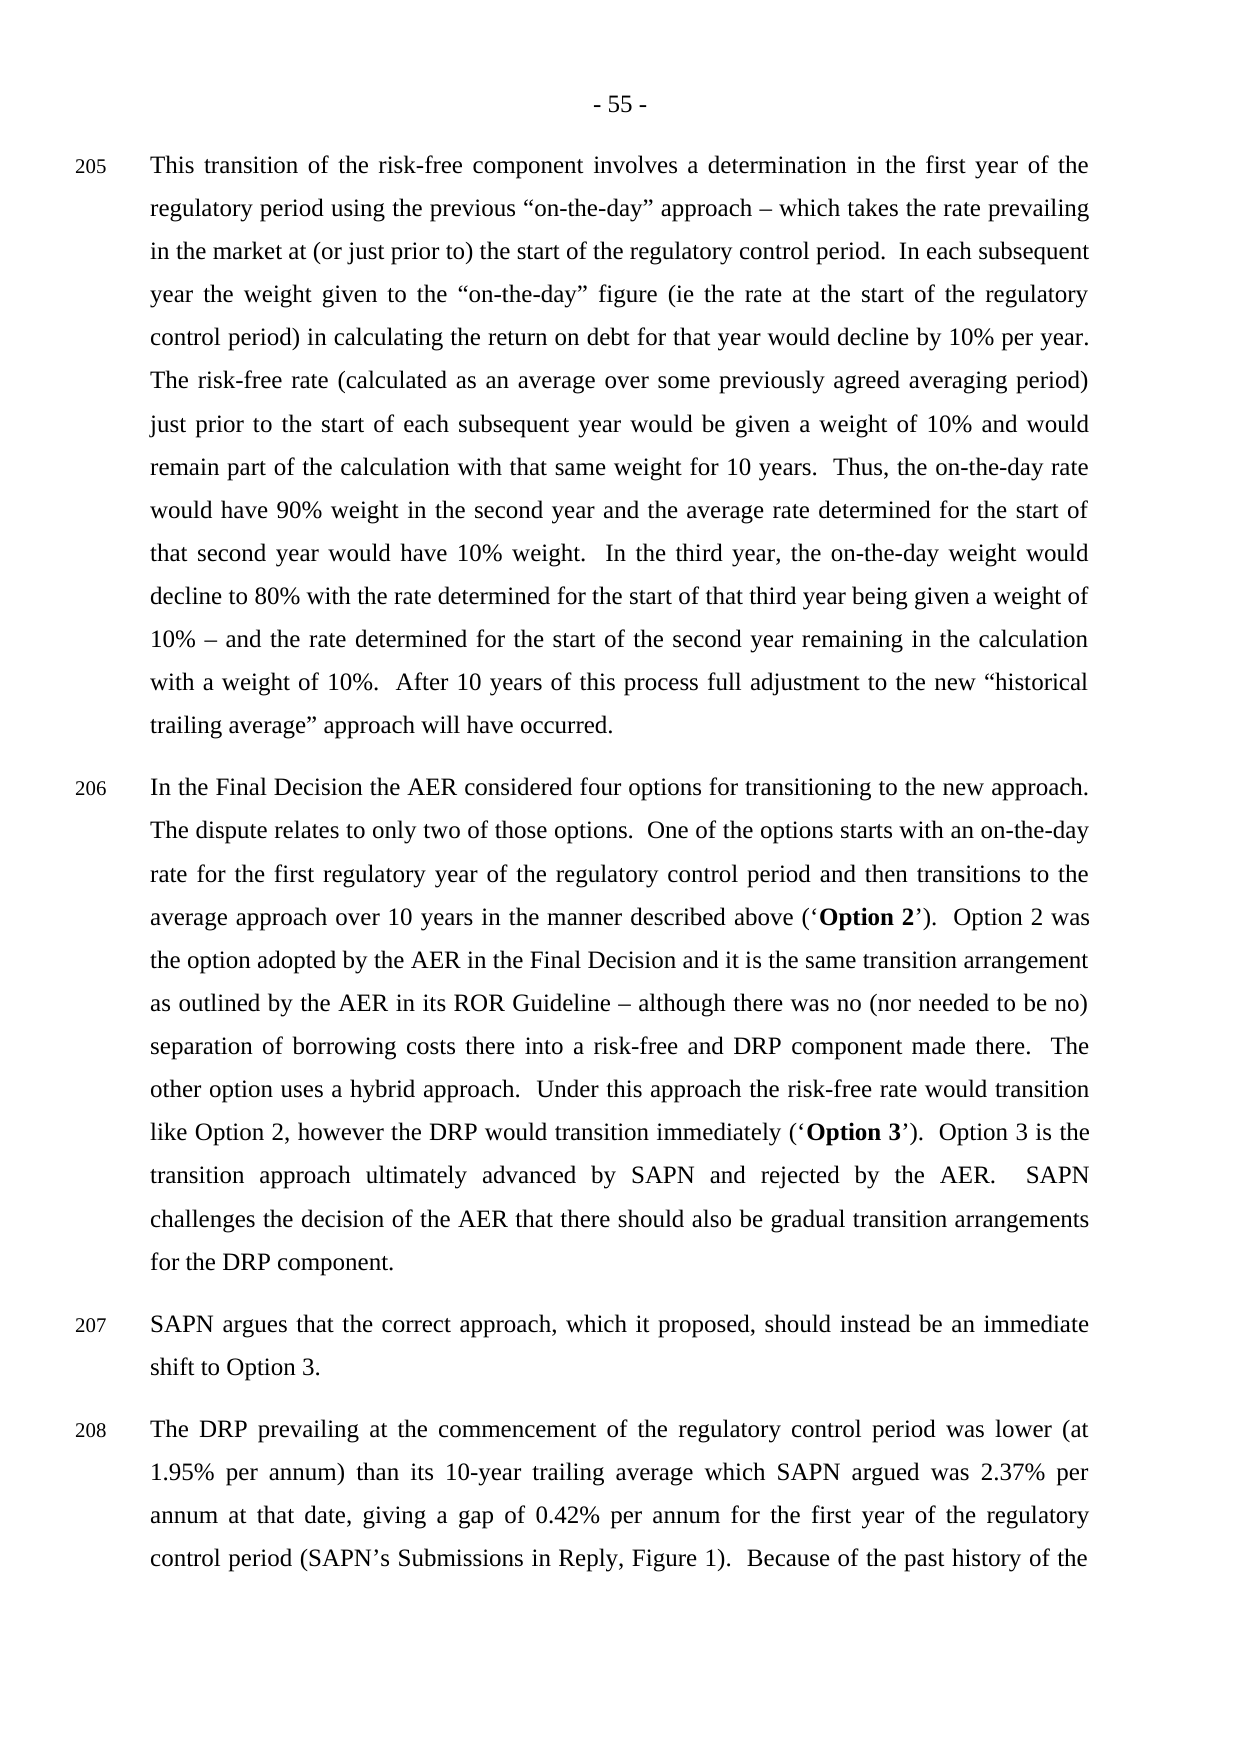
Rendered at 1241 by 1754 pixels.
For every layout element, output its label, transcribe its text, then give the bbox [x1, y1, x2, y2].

text In the Final Decision the AER considered four options for transitioning to the new approach. The dispute relates to only two of those options. One of the options starts with an on-the-day rate for the first regulatory year of the regulatory control period and then transitions to the average approach over 10 years in the manner described above (‘Option 2’). Option 2 was the option adopted by the AER in the Final Decision and it is the same transition arrangement as outlined by the AER in its ROR Guideline – although there was no (nor needed to be no) separation of borrowing costs there into a risk-free and DRP component made there. The other option uses a hybrid approach. Under this approach the risk-free rate would transition like Option 2, however the DRP would transition immediately (‘Option 3’). Option 3 is the transition approach ultimately advanced by SAPN and rejected by the AER. SAPN challenges the decision of the AER that there should also be gradual transition arrangements for the DRP component. [75, 772, 1090, 1276]
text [75, 1414, 1090, 1572]
text SAPN argues that the correct approach, which it proposed, should instead be an immediate shift to Option 3. [75, 1309, 1090, 1381]
text This transition of the risk-free component involves a determination in the first year of the regulatory period using the previous “on-the-day” approach – which takes the rate prevailing in the market at (or just prior to) the start of the regulatory control period. In each subsequent year the weight given to the “on-the-day” figure (ie the rate at the start of the regulatory control period) in calculating the return on debt for that year would decline by 10% per year. The risk-free rate (calculated as an average over some previously agreed averaging period) just prior to the start of each subsequent year would be given a weight of 10% and would remain part of the calculation with that same weight for 10 years. Thus, the on-the-day rate would have 90% weight in the second year and the average rate determined for the start of that second year would have 10% weight. In the third year, the on-the-day weight would decline to 80% with the rate determined for the start of that third year being given a weight of 10% – and the rate determined for the start of the second year remaining in the calculation with a weight of 10%. After 10 years of this process full adjustment to the new “historical trailing average” approach will have occurred. [75, 150, 1090, 739]
